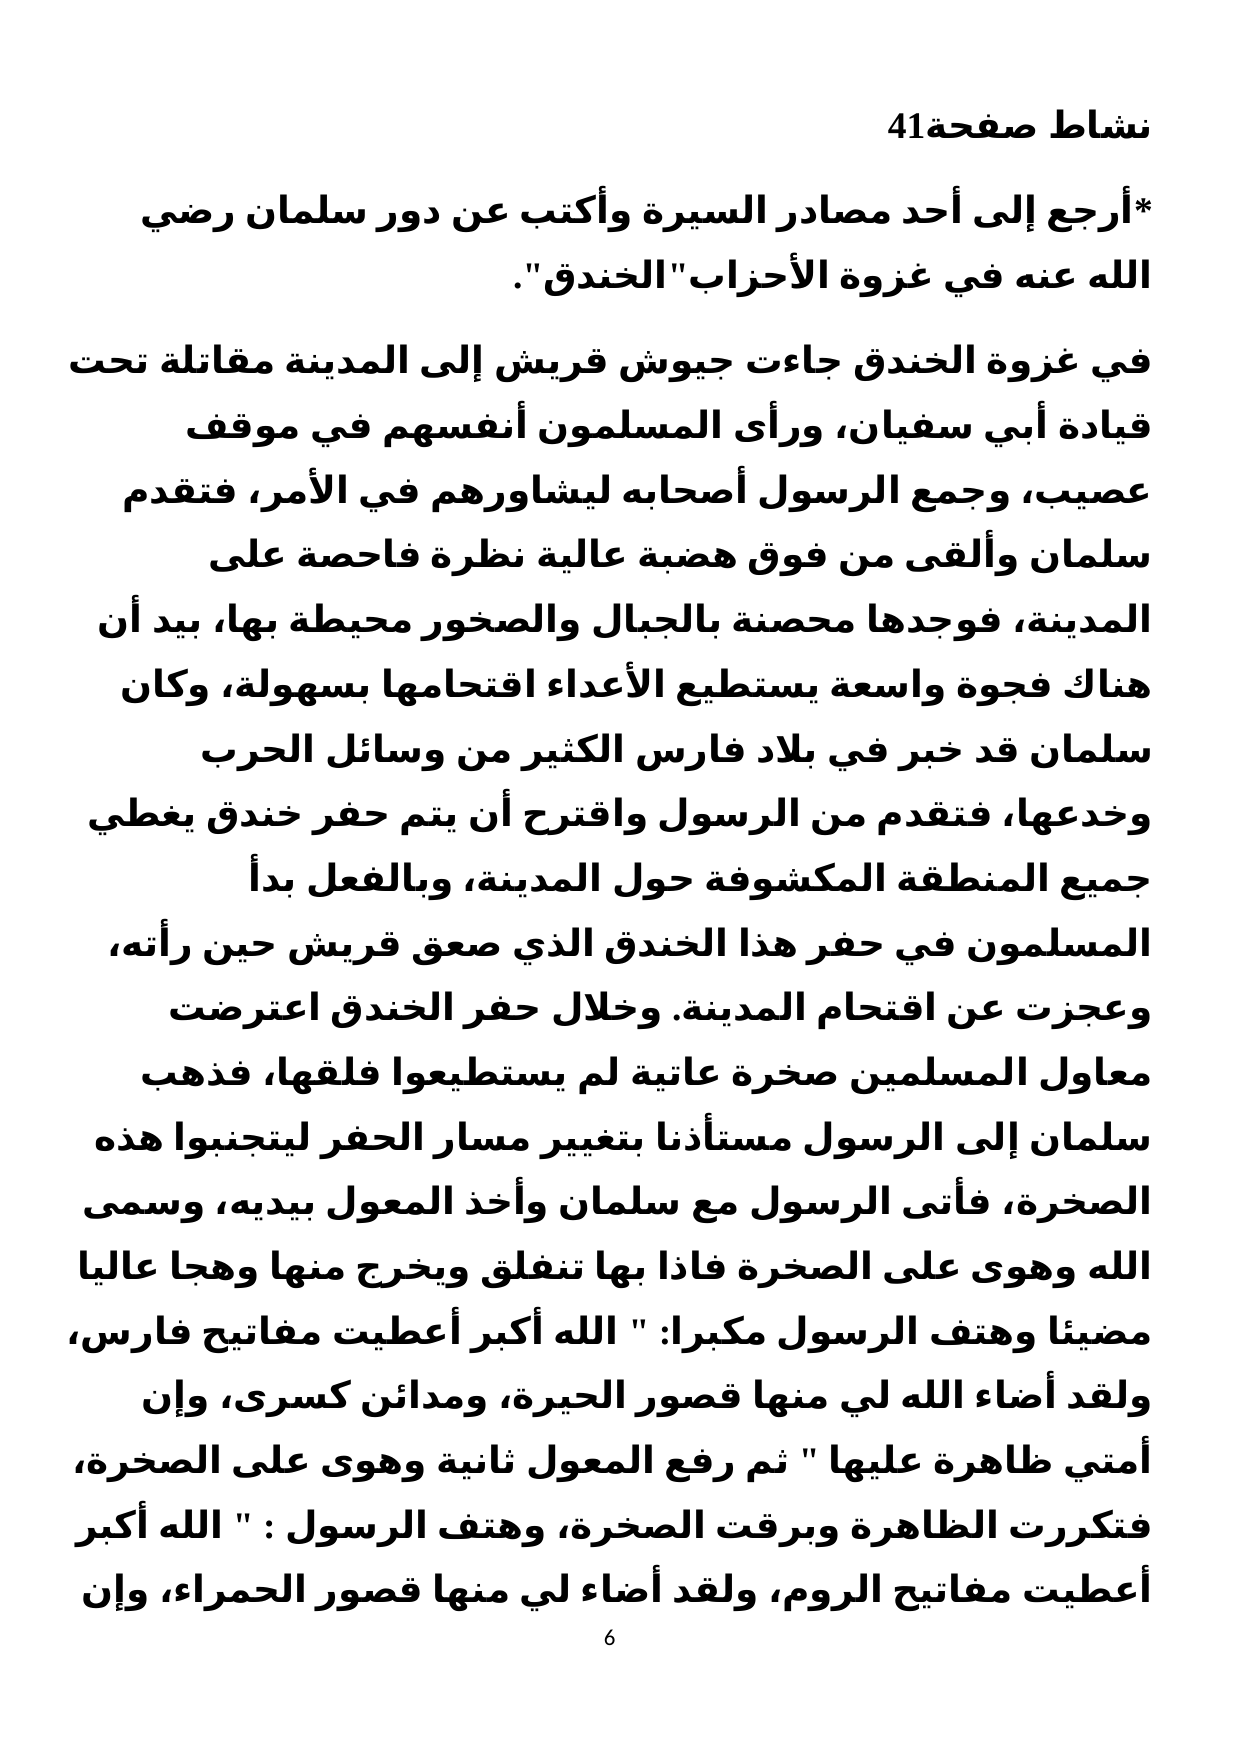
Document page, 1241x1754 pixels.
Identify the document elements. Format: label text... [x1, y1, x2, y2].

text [66, 339, 1153, 1611]
text نشاط صفحة41 [66, 103, 1153, 146]
text *أرجع إلى أحد مصادر السيرة وأكتب عن دور سلمان رضي الله عنه في غزوة الأحزاب"الخندق". [66, 189, 1153, 296]
